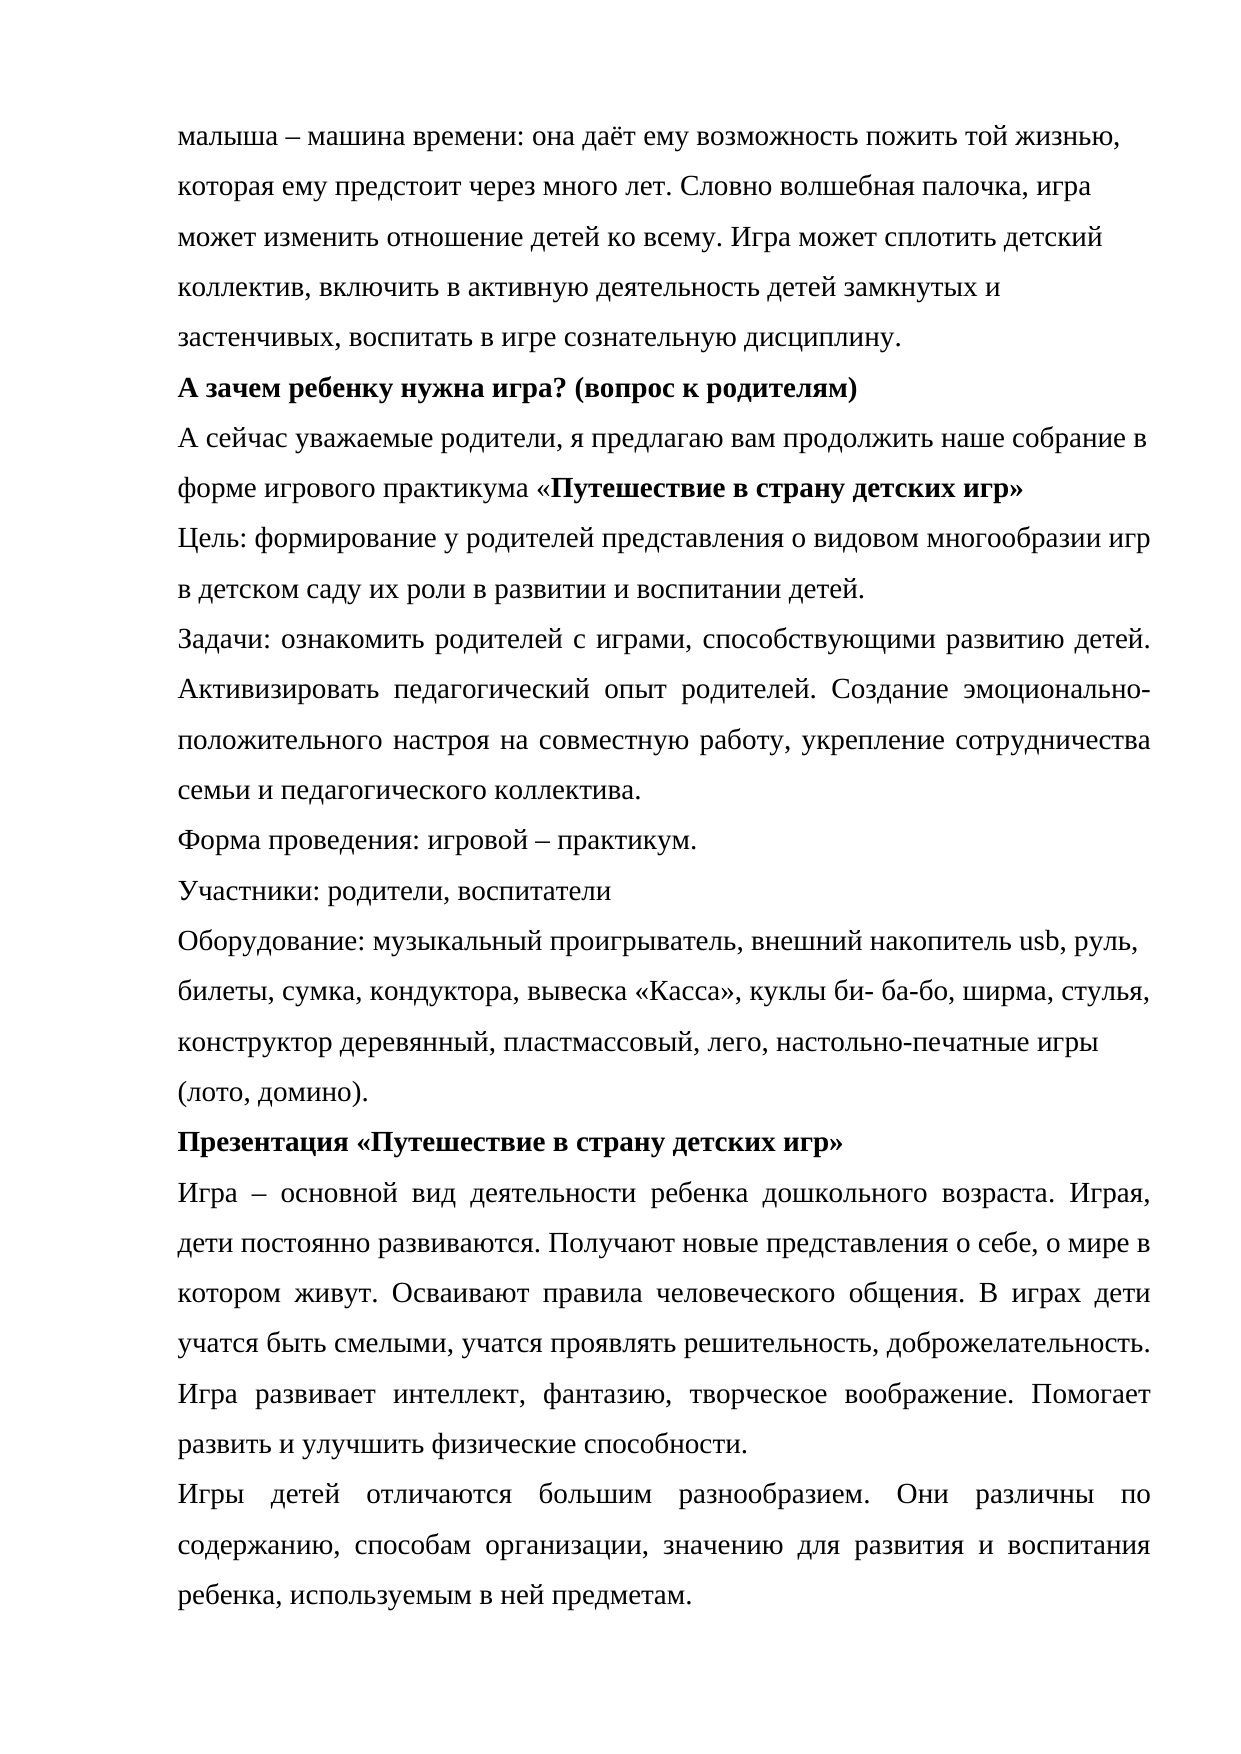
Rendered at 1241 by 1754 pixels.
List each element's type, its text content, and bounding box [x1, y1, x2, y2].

text Оборудование: музыкальный проигрыватель, внешний накопитель usb, руль, билеты, сумка, кондуктора, вывеска «Касса», куклы би- ба-бо, ширма, стулья, конструктор деревянный, пластмассовый, лего, настольно-печатные игры (лото, домино). Презентация «Путешествие в страну детских игр» [177, 923, 1152, 1158]
text Игра – основной вид деятельности ребенка дошкольного возраста. Играя, дети постоянно развиваются. Получают новые представления о себе, о мире в котором живут. Осваивают правила человеческого общения. В играх дети учатся быть смелыми, учатся проявлять решительность, доброжелательность. Игра развивает интеллект, фантазию, творческое воображение. Помогает развить и улучшить физические способности. [177, 1175, 1152, 1460]
text Форма проведения: игровой – практикум. [177, 822, 1152, 856]
text Цель: формирование у родителей представления о видовом многообразии игр в детском саду их роли в развитии и воспитании детей. [177, 521, 1152, 604]
text Задачи: ознакомить родителей с играми, способствующими развитию детей. Активизировать педагогический опыт родителей. Создание эмоционально-положительного настроя на совместную работу, укрепление сотрудничества семьи и педагогического коллектива. [177, 621, 1152, 806]
text Участники: родители, воспитатели [177, 873, 1152, 906]
text Игры детей отличаются большим разнообразием. Они различны по содержанию, способам организации, значению для развития и воспитания ребенка, используемым в ней предметам. [177, 1477, 1152, 1611]
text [177, 118, 1152, 504]
